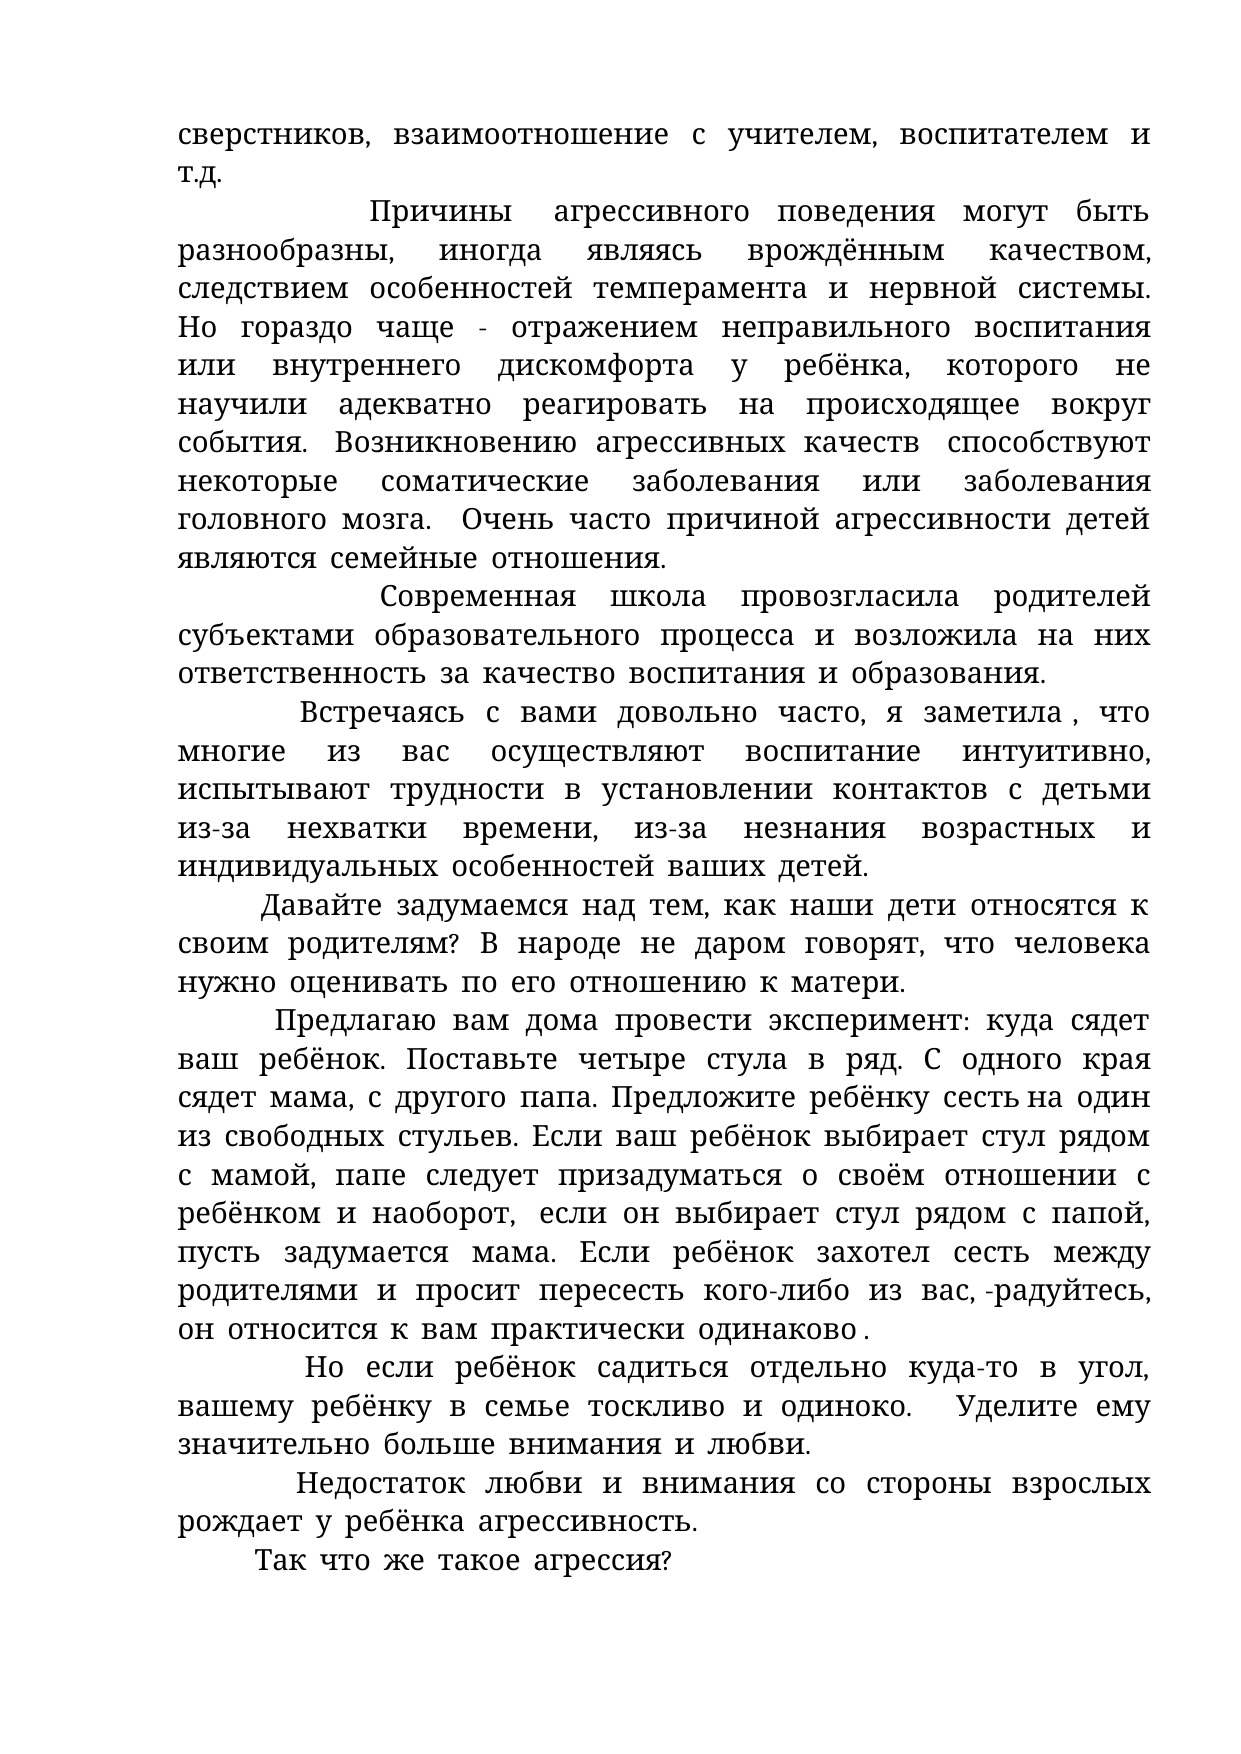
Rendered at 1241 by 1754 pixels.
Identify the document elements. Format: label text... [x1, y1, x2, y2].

text Встречаясь с вами довольно часто, я заметила , что многие из вас осуществляют воспитание интуитивно, испытывают трудности в установлении контактов с детьми из-за нехватки времени, из-за незнания возрастных и индивидуальных особенностей ваших детей. [177, 696, 1152, 884]
text Давайте задумаемся над тем, как наши дети относятся к своим родителям? В народе не даром говорят, что человека нужно оценивать по его отношению к матери. [177, 889, 1152, 999]
text Недостаток любви и внимания со стороны взрослых рождает у ребёнка агрессивность. [177, 1467, 1152, 1539]
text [177, 118, 1152, 190]
text Предлагаю вам дома провести эксперимент: куда сядет ваш ребёнок. Поставьте четыре стула в ряд. С одного края сядет мама, с другого папа. Предложите ребёнку сесть на один из свободных стульев. Если ваш ребёнок выбирает стул рядом с мамой, папе следует призадуматься о своём отношении с ребёнком и наоборот, если он выбирает стул рядом с папой, пусть задумается мама. Если ребёнок захотел сесть между родителями и просит пересесть кого-либо из вас, -радуйтесь, он относится к вам практически одинаково . [177, 1004, 1152, 1346]
text Так что же такое агрессия? [177, 1544, 1152, 1578]
text Современная школа провозгласила родителей субъектами образовательного процесса и возложила на них ответственность за качество воспитания и образования. [177, 581, 1152, 691]
text Но если ребёнок садиться отдельно куда-то в угол, вашему ребёнку в семье тоскливо и одиноко. Уделите ему значительно больше внимания и любви. [177, 1351, 1152, 1462]
text Причины агрессивного поведения могут быть разнообразны, иногда являясь врождённым качеством, следствием особенностей темперамента и нервной системы. Но гораздо чаще - отражением неправильного воспитания или внутреннего дискомфорта у ребёнка, которого не научили адекватно реагировать на происходящее вокруг события. Возникновению агрессивных качеств способствуют некоторые соматические заболевания или заболевания головного мозга. Очень часто причиной агрессивности детей являются семейные отношения. [177, 195, 1152, 576]
